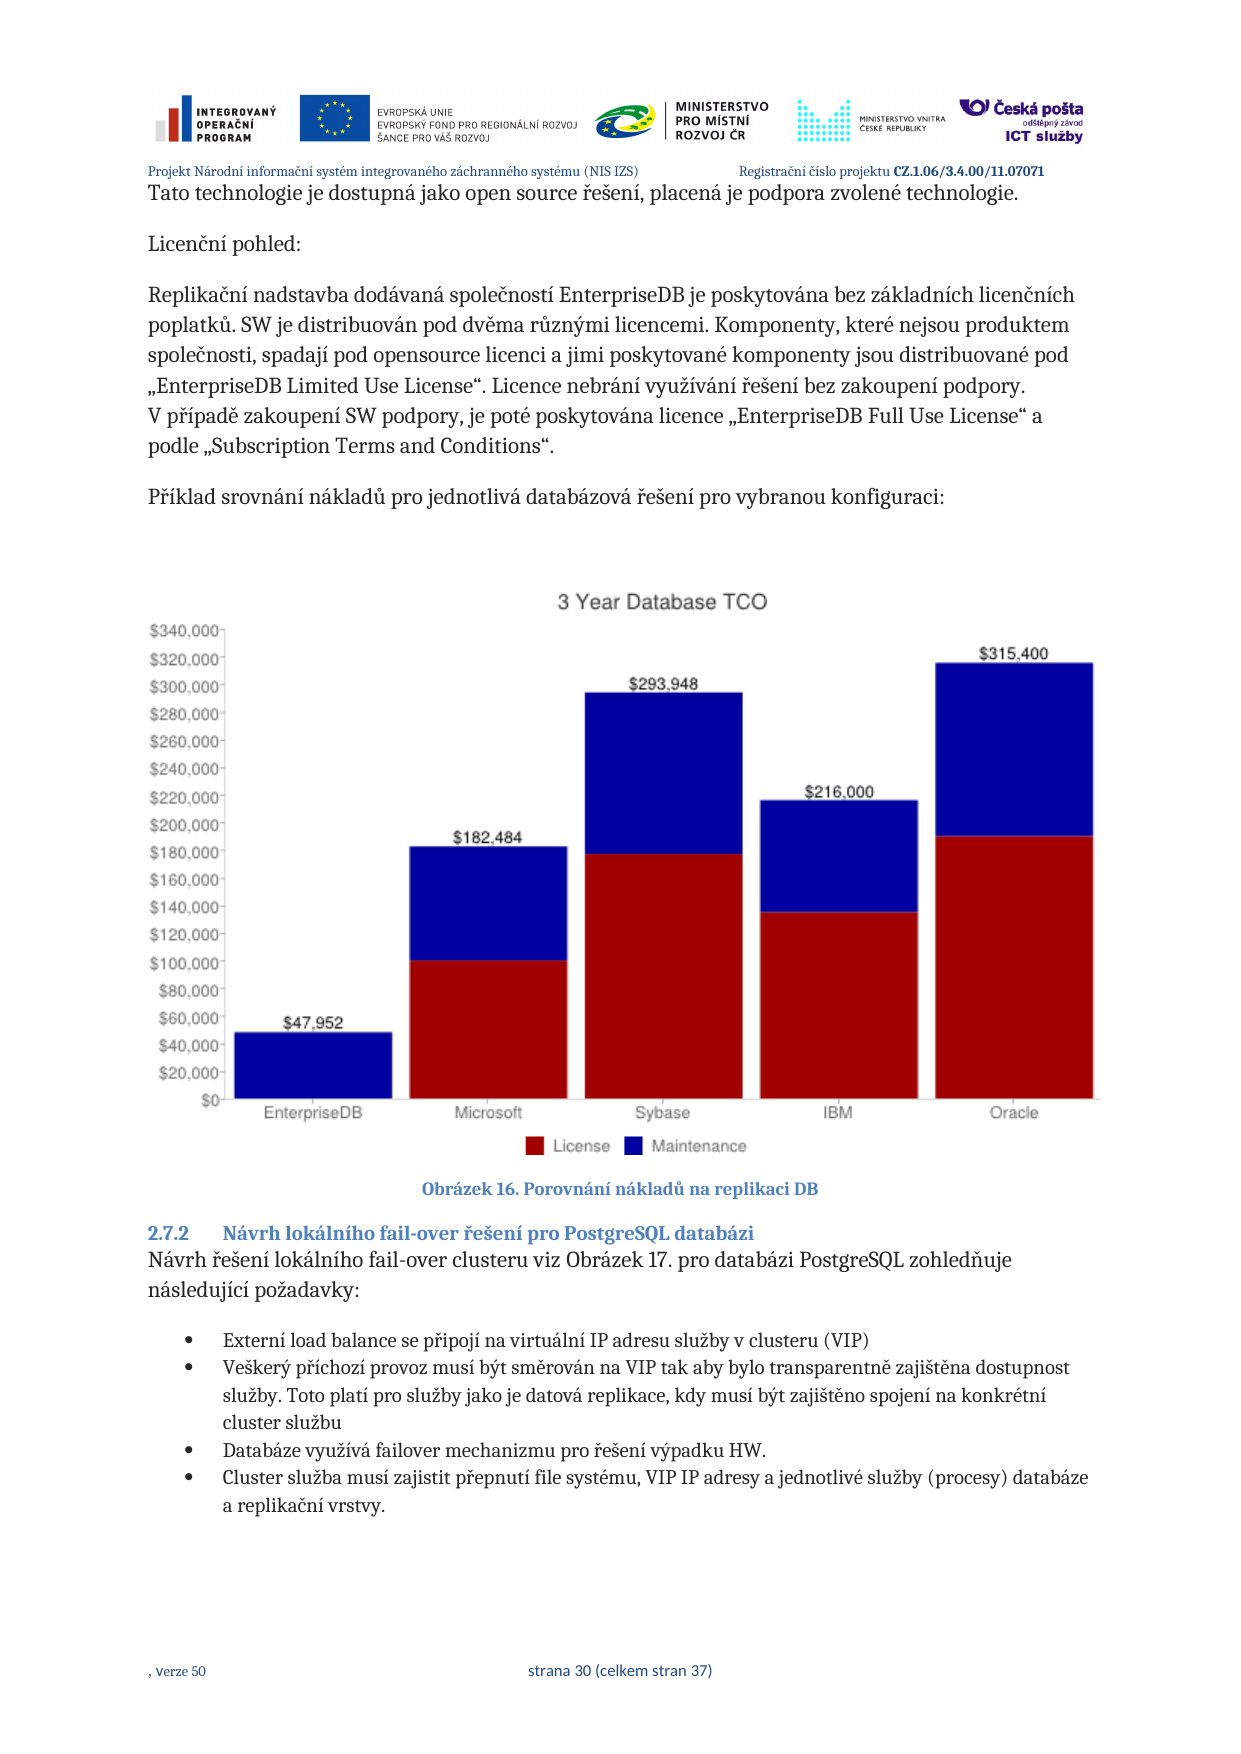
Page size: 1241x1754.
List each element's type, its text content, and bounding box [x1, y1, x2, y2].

text Replikační nadstavba dodávaná společností EnterpriseDB je poskytována bez základních licenčních poplatků. SW je distribuován pod dvěma různými licencemi. Komponenty, které nejsou produktem společnosti, spadají pod opensource licenci a jimi poskytované komponenty jsou distribuované pod „EnterpriseDB Limited Use License“. Licence nebrání využívání řešení bez zakoupení podpory. V případě zakoupení SW podpory, je poté poskytována licence „EnterpriseDB Full Use License“ a podle „Subscription Terms and Conditions“. [148, 282, 1092, 459]
list Veškerý příchozí provoz musí být směrován na VIP tak aby bylo transparentně zajištěna dostupnost služby. Toto platí pro služby jako je datová replikace, kdy musí být zajištěno spojení na konkrétní cluster službu [185, 1356, 1092, 1435]
subtitle Návrh lokálního fail-over řešení pro PostgreSQL databázi [148, 1221, 1092, 1245]
list Cluster služba musí zajistit přepnutí file systému, VIP IP adresy a jednotlivé služby (procesy) databáze a replikační vrstvy. [185, 1466, 1092, 1517]
list Databáze využívá failover mechanizmu pro řešení výpadku HW. [185, 1438, 1092, 1462]
text Licenční pohled: [148, 231, 1092, 257]
text Příklad srovnání nákladů pro jednotlivá databázová řešení pro vybranou konfiguraci: [148, 484, 1092, 510]
text Tato technologie je dostupná jako open source řešení, placená je podpora zvolené technologie. [148, 180, 1092, 206]
picture [147, 586, 1128, 1155]
picture [147, 86, 1091, 152]
list Externí load balance se připojí na virtuální IP adresu služby v clusteru (VIP) [185, 1328, 1092, 1352]
